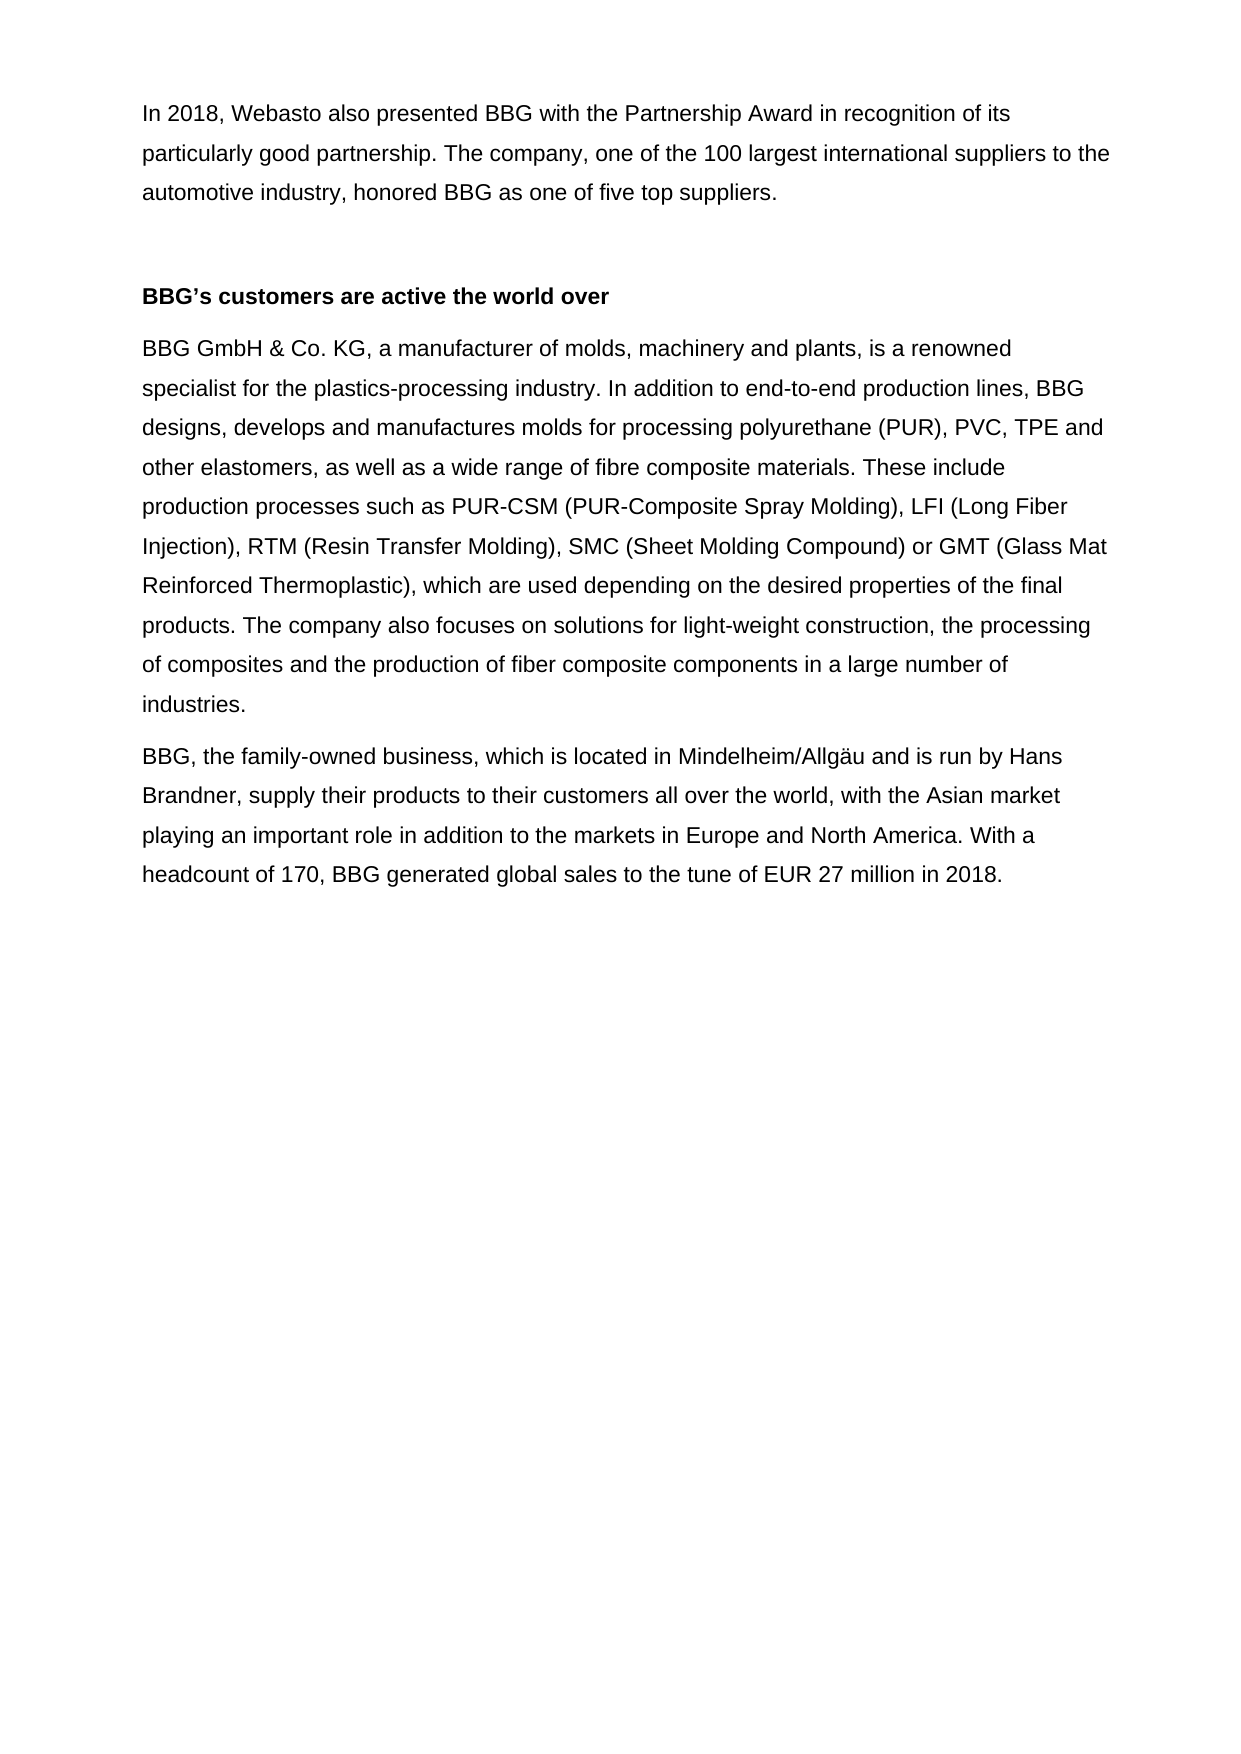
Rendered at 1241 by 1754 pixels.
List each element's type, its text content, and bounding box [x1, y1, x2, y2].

text In 2018, Webasto also presented BBG with the Partnership Award in recognition of its particularly good partnership. The company, one of the 100 largest international suppliers to the automotive industry, honored BBG as one of five top suppliers. [142, 100, 1110, 206]
text BBG’s customers are active the world over [142, 283, 1110, 310]
text BBG, the family-owned business, which is located in Mindelheim/Allgäu and is run by Hans Brandner, supply their products to their customers all over the world, with the Asian market playing an important role in addition to the markets in Europe and North America. With a headcount of 170, BBG generated global sales to the tune of EUR 27 million in 2018. [142, 743, 1110, 887]
text BBG GmbH & Co. KG, a manufacturer of molds, machinery and plants, is a renowned specialist for the plastics-processing industry. In addition to end-to-end production lines, BBG designs, develops and manufactures molds for processing polyurethane (PUR), PVC, TPE and other elastomers, as well as a wide range of fibre composite materials. These include production processes such as PUR-CSM (PUR-Composite Spray Molding), LFI (Long Fiber Injection), RTM (Resin Transfer Molding), SMC (Sheet Molding Compound) or GMT (Glass Mat Reinforced Thermoplastic), which are used depending on the desired properties of the final products. The company also focuses on solutions for light-weight construction, the processing of composites and the production of fiber composite components in a large number of industries. [142, 335, 1110, 717]
